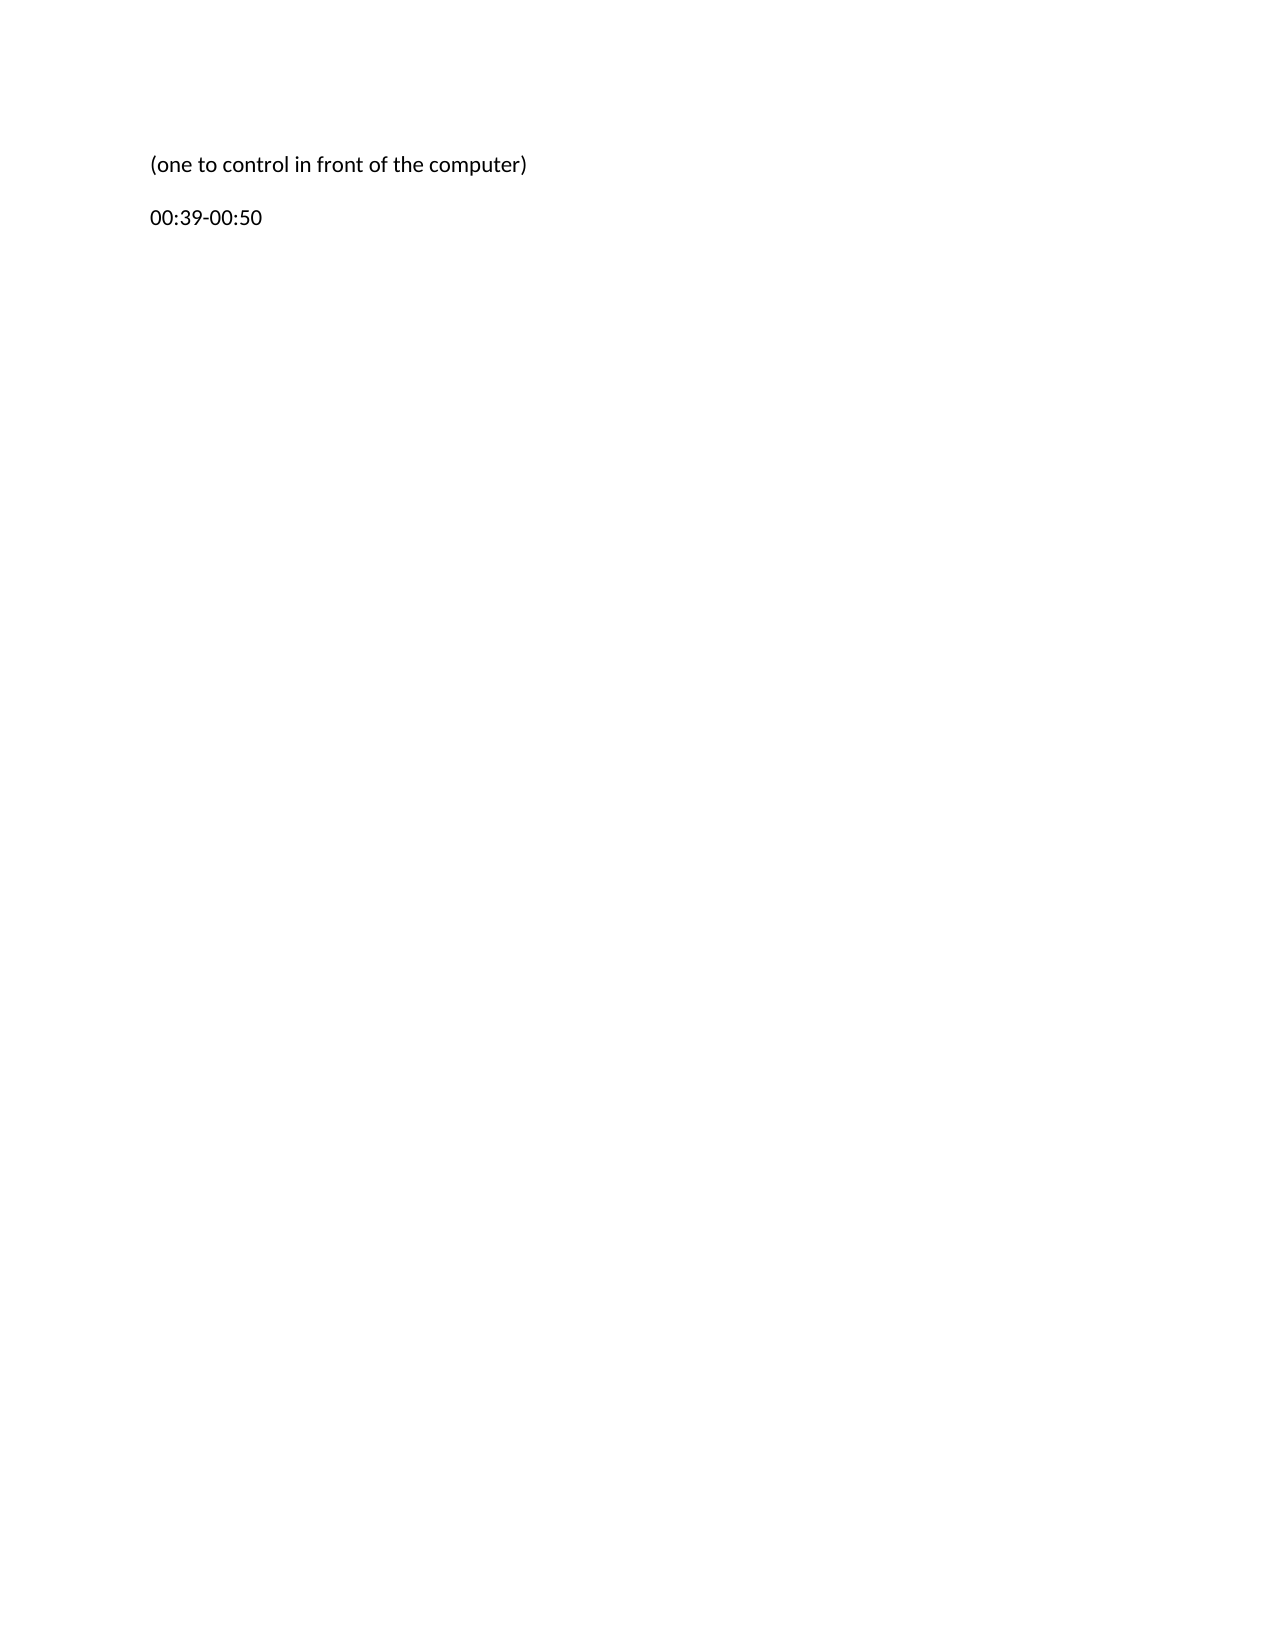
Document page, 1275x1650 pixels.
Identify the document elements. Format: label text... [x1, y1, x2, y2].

text (one to control in front of the computer) [150, 150, 1125, 178]
text 00:39-00:50 [150, 203, 1125, 231]
